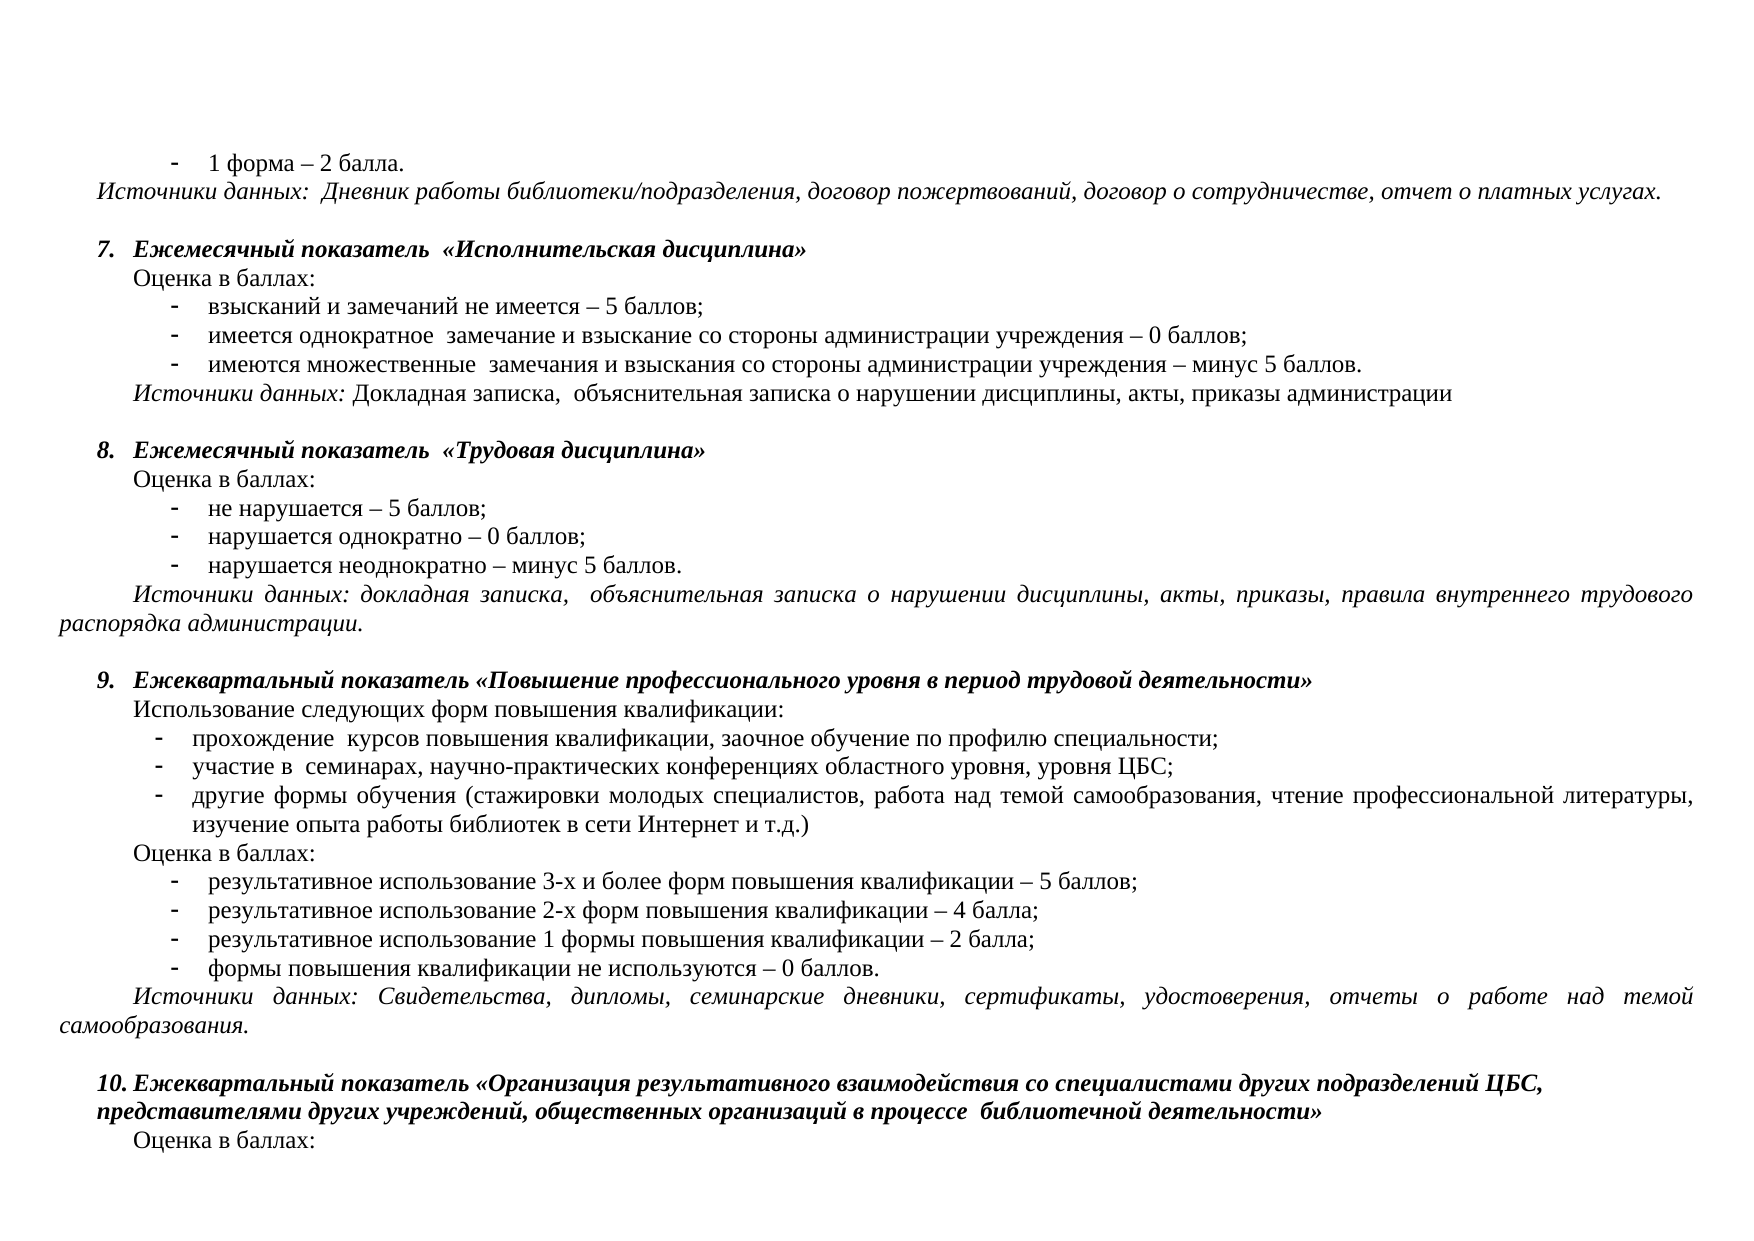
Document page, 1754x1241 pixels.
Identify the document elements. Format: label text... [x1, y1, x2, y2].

list не нарушается – 5 баллов; [170, 493, 1695, 521]
list нарушается неоднократно – минус 5 баллов. [170, 550, 1695, 579]
list имеется однократное замечание и взыскание со стороны администрации учреждения – 0 баллов; [170, 320, 1695, 349]
text Оценка в баллах: [59, 464, 1695, 493]
text Источники данных: Докладная записка, объяснительная записка о нарушении дисциплины, акты, приказы администрации [59, 378, 1695, 406]
text Источники данных: Дневник работы библиотеки/подразделения, договор пожертвований, договор о сотрудничестве, отчет о платных услугах. [97, 176, 1695, 205]
text Источники данных: Свидетельства, дипломы, семинарские дневники, сертификаты, удостоверения, отчеты о работе над темой самообразования. [59, 981, 1695, 1039]
list имеются множественные замечания и взыскания со стороны администрации учреждения – минус 5 баллов. [170, 349, 1695, 378]
text Использование следующих форм повышения квалификации: [59, 694, 1695, 723]
text 10. Ежеквартальный показатель «Организация результативного взаимодействия со специалистами других подразделений ЦБС, представителями других учреждений, общественных организаций в процессе библиотечной деятельности» [97, 1068, 1695, 1125]
text 9. Ежеквартальный показатель «Повышение профессионального уровня в период трудовой деятельности» [97, 665, 1695, 694]
list 1 форма – 2 балла. [170, 148, 1695, 176]
list формы повышения квалификации не используются – 0 баллов. [170, 953, 1695, 981]
text Оценка в баллах: [59, 263, 1695, 291]
list результативное использование 3-х и более форм повышения квалификации – 5 баллов; [170, 866, 1695, 895]
list результативное использование 2-х форм повышения квалификации – 4 балла; [170, 895, 1695, 924]
list прохождение курсов повышения квалификации, заочное обучение по профилю специальности; [154, 723, 1695, 751]
list взысканий и замечаний не имеется – 5 баллов; [170, 291, 1695, 320]
text Оценка в баллах: [59, 838, 1695, 866]
text Источники данных: докладная записка, объяснительная записка о нарушении дисциплины, акты, приказы, правила внутреннего трудового распорядка администрации. [59, 579, 1695, 636]
text 8. Ежемесячный показатель «Трудовая дисциплина» [97, 435, 1695, 464]
text Оценка в баллах: [59, 1125, 1695, 1154]
list нарушается однократно – 0 баллов; [170, 521, 1695, 550]
list другие формы обучения (стажировки молодых специалистов, работа над темой самообразования, чтение профессиональной литературы, изучение опыта работы библиотек в сети Интернет и т.д.) [154, 780, 1695, 838]
text 7. Ежемесячный показатель «Исполнительская дисциплина» [97, 234, 1695, 263]
list участие в семинарах, научно-практических конференциях областного уровня, уровня ЦБС; [154, 751, 1695, 780]
list результативное использование 1 формы повышения квалификации – 2 балла; [170, 924, 1695, 953]
